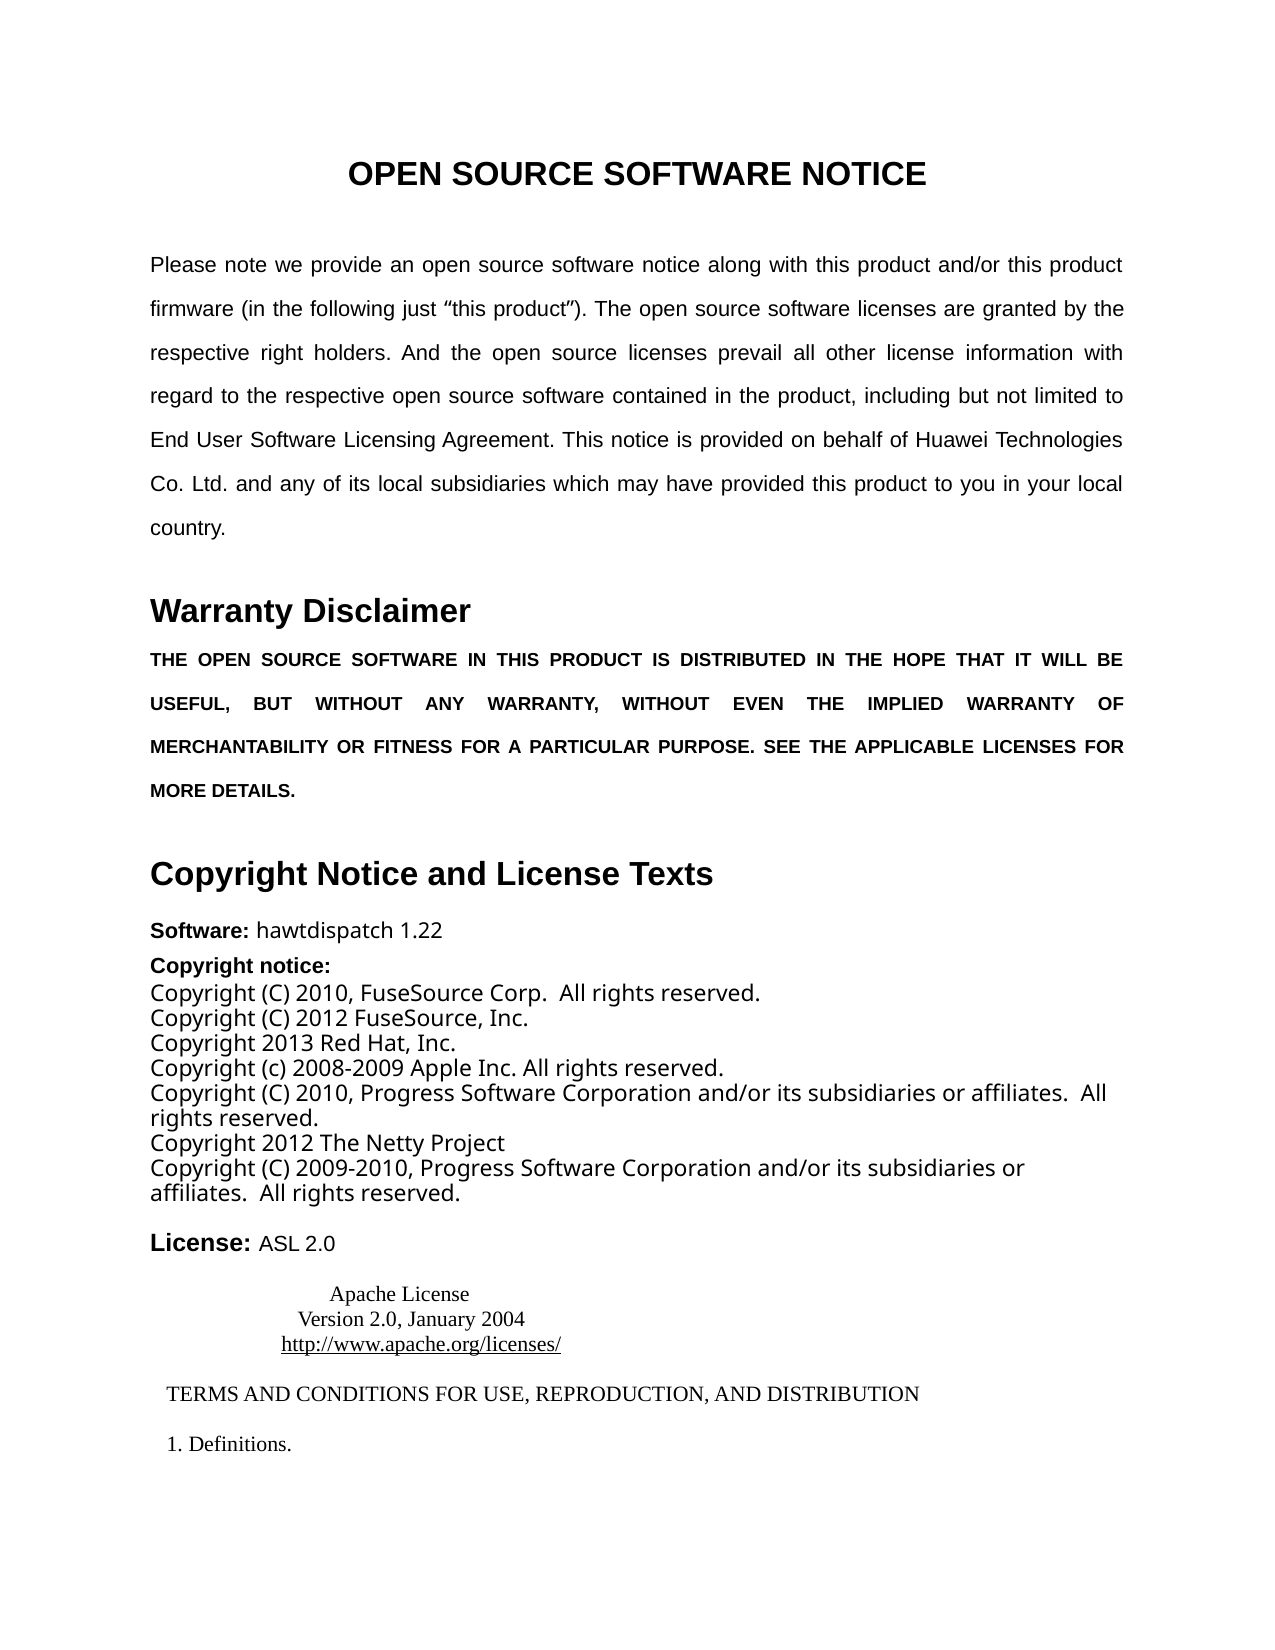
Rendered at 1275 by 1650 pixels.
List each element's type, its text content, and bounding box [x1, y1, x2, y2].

text The open source software in this product is distributed in the hope that it will be useful, but WITHOUT ANY WARRANTY, without even the implied warranty of MERCHANTABILITY or FITNESS FOR A PARTICULAR PURPOSE. See the applicable licenses for more details. [150, 631, 1125, 806]
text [150, 1256, 1125, 1481]
text Copyright (C) 2010, FuseSource Corp. All rights reserved. Copyright (C) 2012 FuseSource, Inc. Copyright 2013 Red Hat, Inc. Copyright (c) 2008-2009 Apple Inc. All rights reserved. Copyright (C) 2010, Progress Software Corporation and/or its subsidiaries or affiliates. All rights reserved. Copyright 2012 The Netty Project Copyright (C) 2009-2010, Progress Software Corporation and/or its subsidiaries or affiliates. All rights reserved. [150, 981, 1125, 1231]
text Warranty Disclaimer [150, 587, 1125, 631]
text Please note we provide an open source software notice along with this product and/or this product firmware (in the following just “this product”). The open source software licenses are granted by the respective right holders. And the open source licenses prevail all other license information with regard to the respective open source software contained in the product, including but not limited to End User Software Licensing Agreement. This notice is provided on behalf of Huawei Technologies Co. Ltd. and any of its local subsidiaries which may have provided this product to you in your local country. [150, 237, 1125, 544]
text Copyright Notice and License Texts [150, 850, 1125, 894]
text OPEN SOURCE SOFTWARE NOTICE [150, 150, 1125, 194]
text License: ASL 2.0 [150, 1231, 1125, 1256]
text Software: hawtdispatch 1.22 [150, 919, 1125, 944]
text Copyright notice: [150, 944, 1125, 981]
